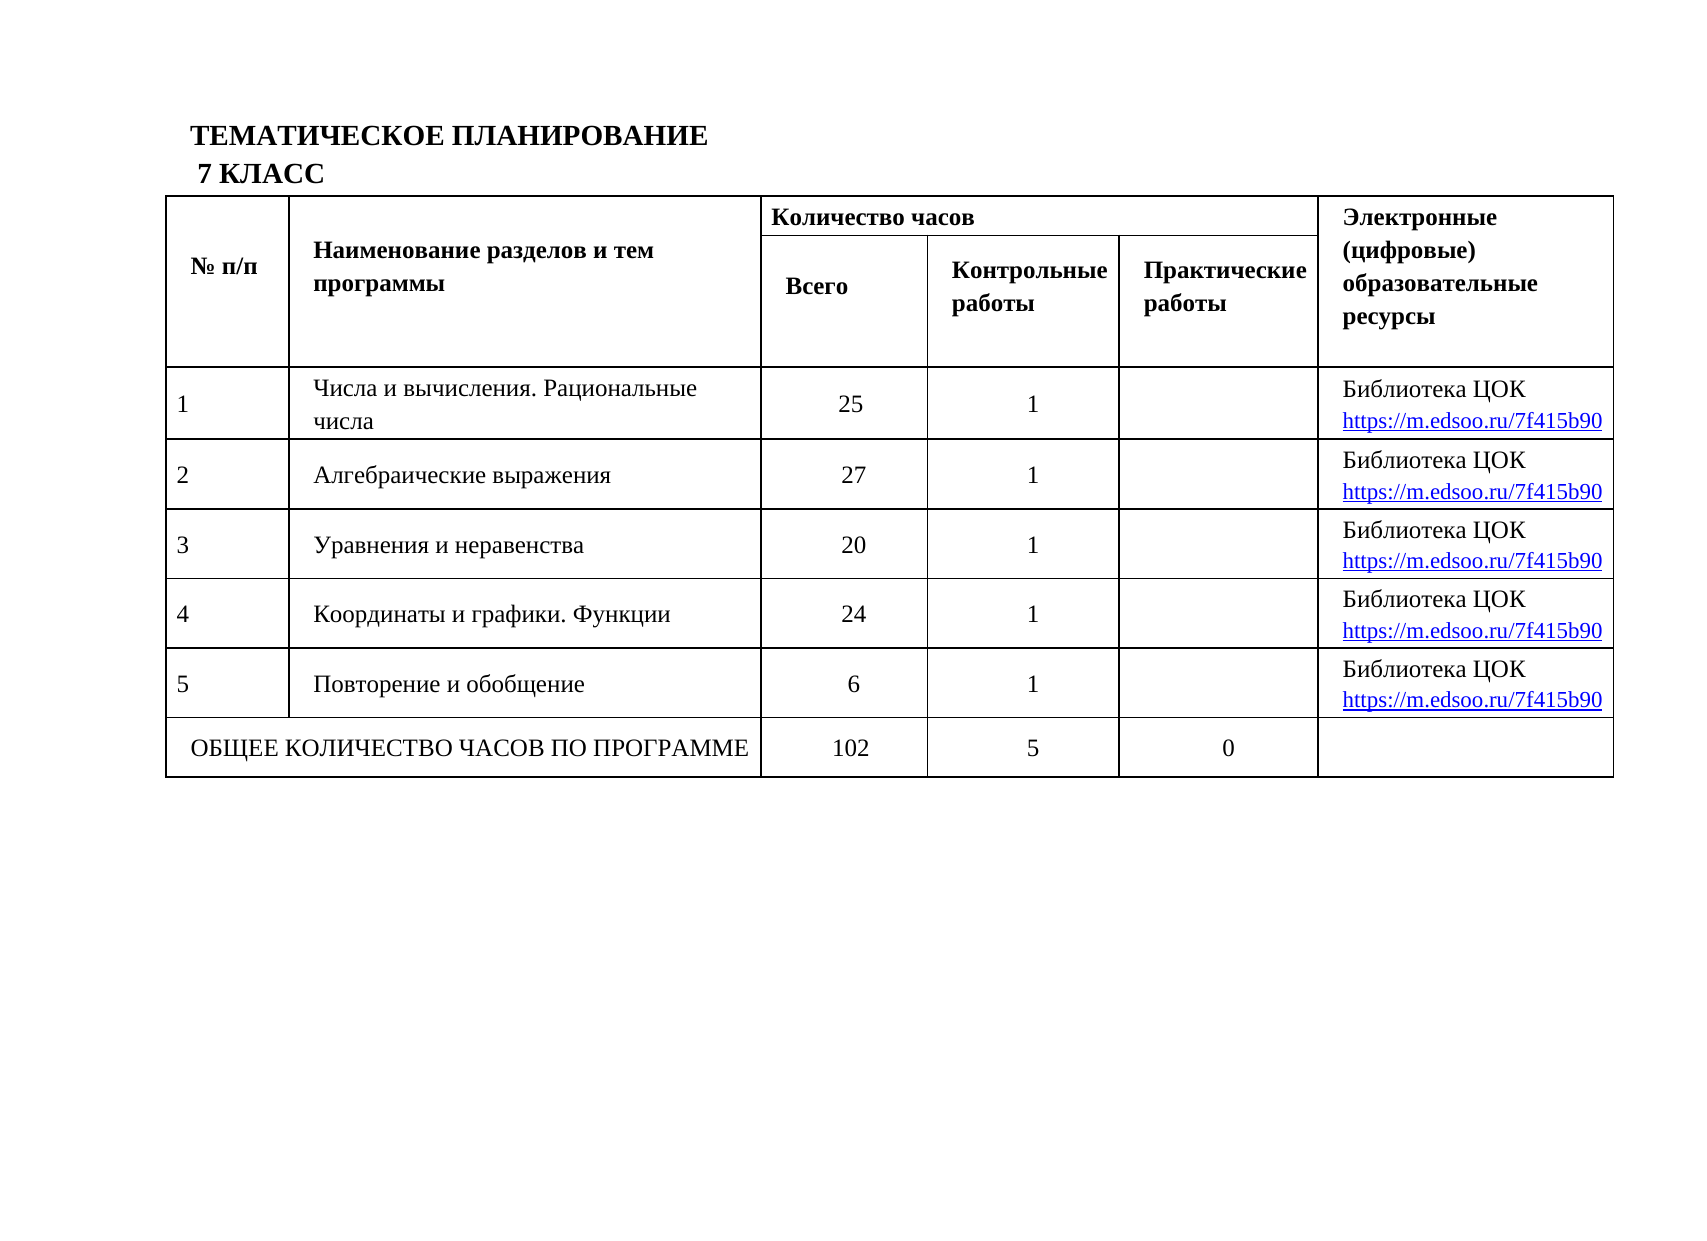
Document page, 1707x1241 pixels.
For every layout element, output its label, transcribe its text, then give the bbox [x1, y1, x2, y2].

table_cell Числа и вычисления. Рациональные числа [290, 368, 760, 438]
table_cell Контрольные работы [928, 236, 1118, 366]
table_cell 5 [167, 649, 288, 717]
table_cell ОБЩЕЕ КОЛИЧЕСТВО ЧАСОВ ПО ПРОГРАММЕ [167, 718, 760, 776]
table_cell 102 [762, 718, 927, 776]
table_cell [1120, 649, 1317, 717]
table_cell 20 [762, 510, 927, 577]
table_cell Библиотека ЦОК https://m.edsoo.ru/7f415b90 [1319, 649, 1613, 717]
table_cell Повторение и обобщение [290, 649, 760, 717]
table_cell Уравнения и неравенства [290, 510, 760, 577]
table_cell [1120, 510, 1317, 577]
table_cell [1120, 579, 1317, 647]
table_cell 5 [928, 718, 1118, 776]
table_cell 1 [928, 368, 1118, 438]
table_cell 2 [167, 440, 288, 508]
table_cell 24 [762, 579, 927, 647]
table_cell 27 [762, 440, 927, 508]
table_cell Библиотека ЦОК https://m.edsoo.ru/7f415b90 [1319, 579, 1613, 647]
text 7 КЛАСС [190, 157, 1618, 190]
table_cell 1 [928, 579, 1118, 647]
text ТЕМАТИЧЕСКОЕ ПЛАНИРОВАНИЕ [190, 118, 1618, 152]
table_cell 1 [167, 368, 288, 438]
table_cell [1319, 718, 1613, 776]
table_cell Алгебраические выражения [290, 440, 760, 508]
table_cell Библиотека ЦОК https://m.edsoo.ru/7f415b90 [1319, 368, 1613, 438]
table_cell Библиотека ЦОК https://m.edsoo.ru/7f415b90 [1319, 510, 1613, 577]
table_cell Координаты и графики. Функции [290, 579, 760, 647]
table_cell Библиотека ЦОК https://m.edsoo.ru/7f415b90 [1319, 440, 1613, 508]
table_cell 4 [167, 579, 288, 647]
table_cell [1120, 440, 1317, 508]
table_cell 6 [762, 649, 927, 717]
table_cell 1 [928, 649, 1118, 717]
table_cell 1 [928, 510, 1118, 577]
table_header Количество часов [762, 197, 1317, 234]
table_header Электронные (цифровые) образовательные ресурсы [1319, 197, 1613, 366]
table_cell Практические работы [1120, 236, 1317, 366]
table_cell 3 [167, 510, 288, 577]
table_header № п/п [167, 197, 288, 366]
table_cell 0 [1120, 718, 1317, 776]
table_header Наименование разделов и тем программы [290, 197, 760, 366]
table_cell 25 [762, 368, 927, 438]
table_cell Всего [762, 236, 927, 366]
table_cell 1 [928, 440, 1118, 508]
table_cell [1120, 368, 1317, 438]
